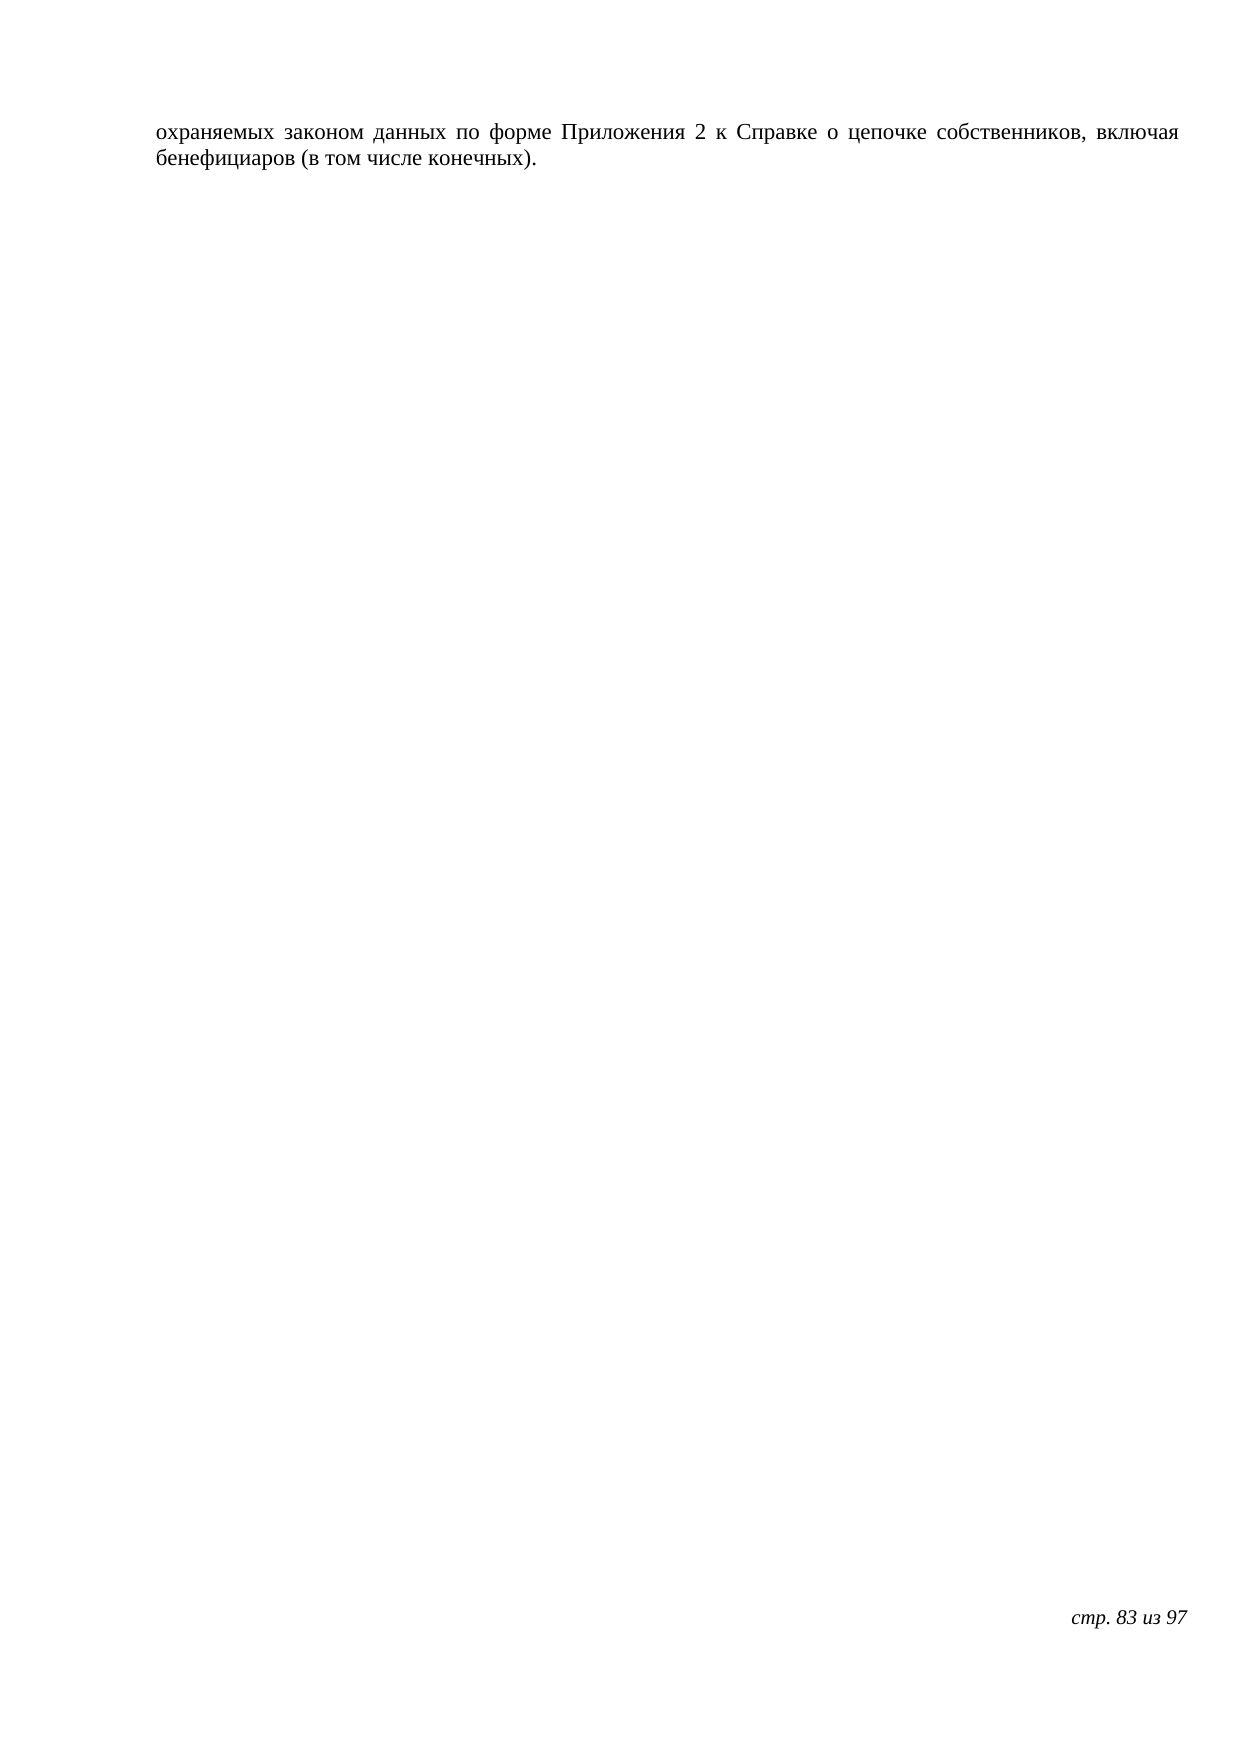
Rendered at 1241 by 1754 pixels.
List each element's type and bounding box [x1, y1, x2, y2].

list [118, 118, 1181, 171]
